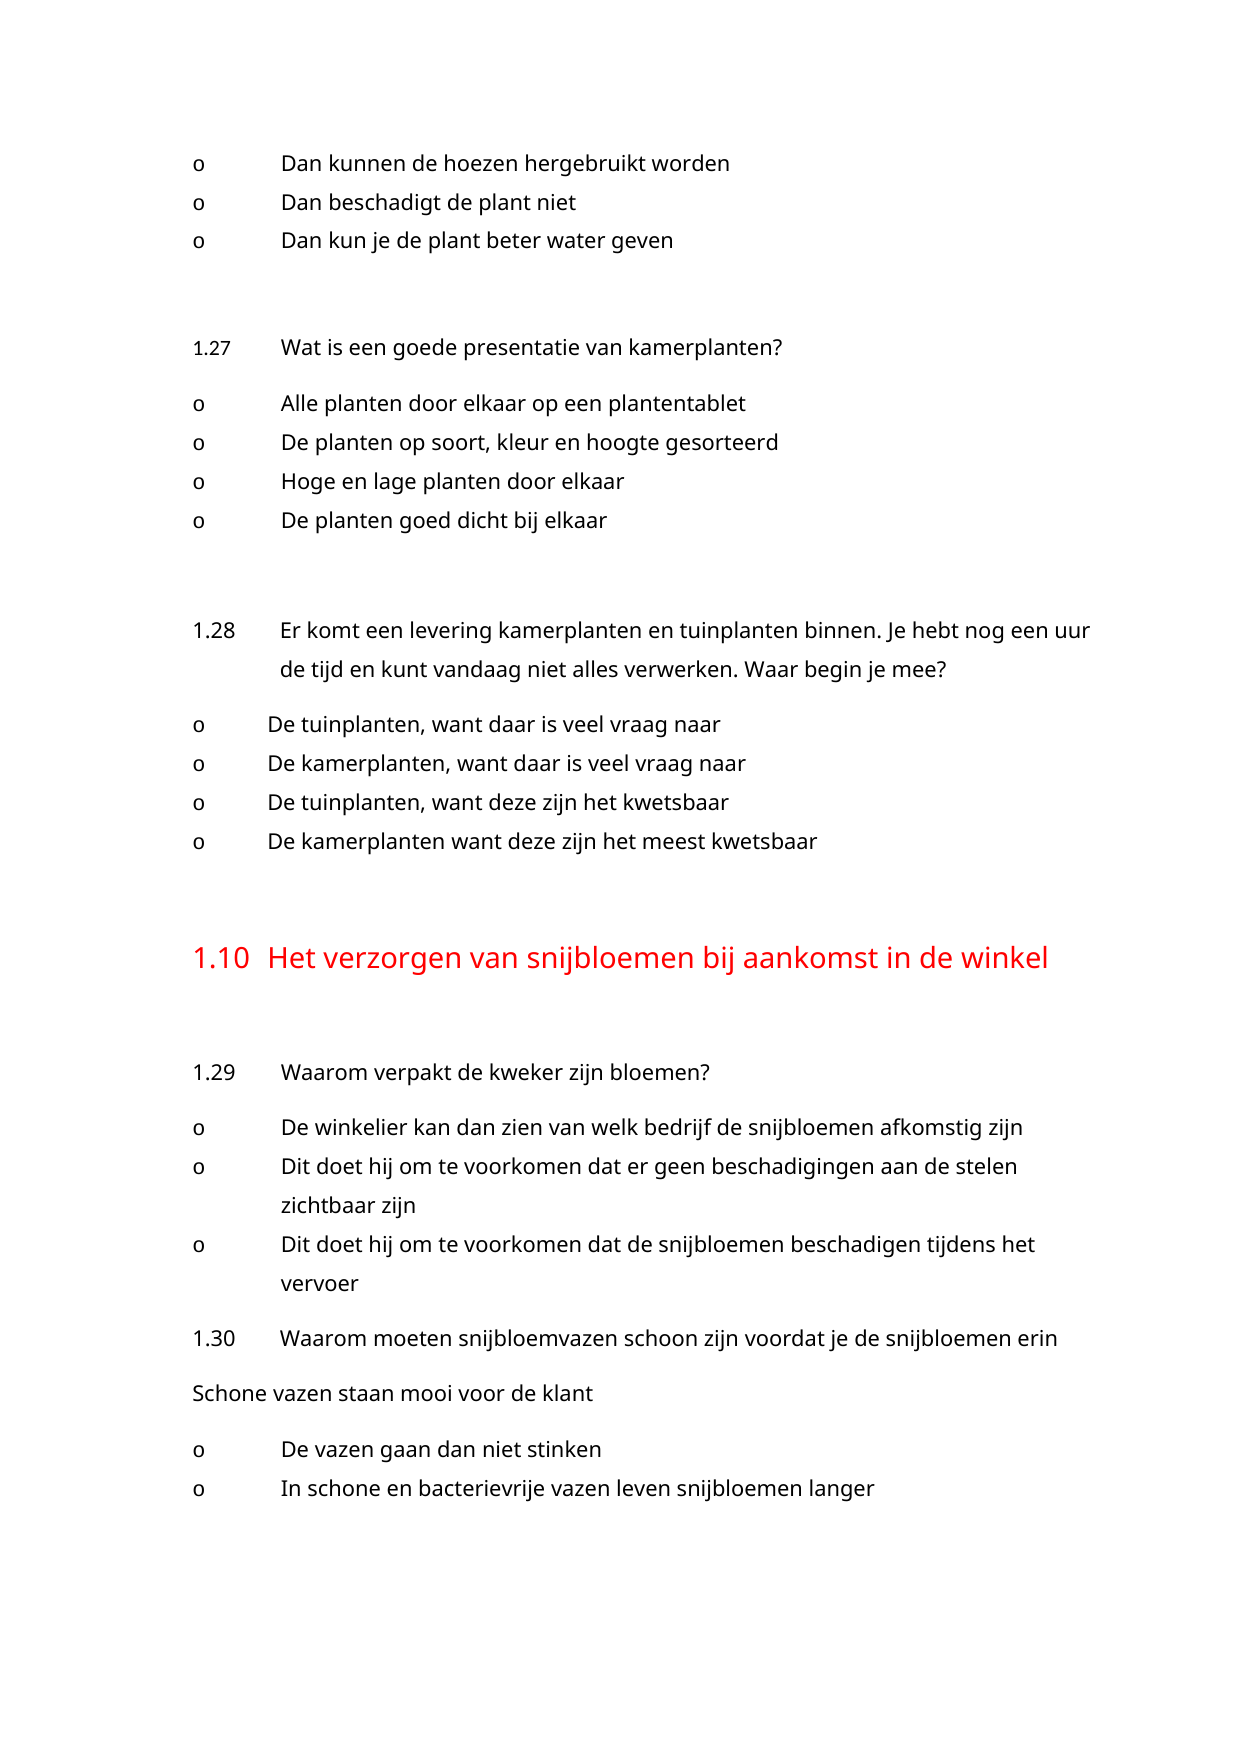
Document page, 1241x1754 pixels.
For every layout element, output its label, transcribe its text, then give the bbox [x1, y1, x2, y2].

list De winkelier kan dan zien van welk bedrijf de snijbloemen afkomstig zijn [192, 1112, 1093, 1142]
text 1.30 Waarom moeten snijbloemvazen schoon zijn voordat je de snijbloemen erin [192, 1323, 1093, 1353]
list Alle planten door elkaar op een plantentablet [192, 388, 1093, 418]
text 1.29 Waarom verpakt de kweker zijn bloemen? [192, 1057, 1093, 1087]
list Dan kun je de plant beter water geven [192, 226, 1093, 256]
text 1.28 Er komt een levering kamerplanten en tuinplanten binnen. Je hebt nog een uur de tijd en kunt vandaag niet alles verwerken. Waar begin je mee? [192, 616, 1093, 684]
list Hoge en lage planten door elkaar [192, 466, 1093, 496]
list De planten goed dicht bij elkaar [192, 504, 1093, 534]
list De kamerplanten, want daar is veel vraag naar [192, 748, 1093, 778]
list De vazen gaan dan niet stinken [192, 1434, 1093, 1464]
list De planten op soort, kleur en hoogte gesorteerd [192, 427, 1093, 457]
list Dan beschadigt de plant niet [192, 187, 1093, 217]
text Schone vazen staan mooi voor de klant [192, 1378, 1093, 1408]
list De kamerplanten want deze zijn het meest kwetsbaar [192, 826, 1093, 856]
text 1.27 Wat is een goede presentatie van kamerplanten? [148, 332, 1093, 362]
list De tuinplanten, want deze zijn het kwetsbaar [192, 787, 1093, 817]
list Dan kunnen de hoezen hergebruikt worden [192, 148, 1093, 178]
list De tuinplanten, want daar is veel vraag naar [192, 709, 1093, 739]
list Het verzorgen van snijbloemen bij aankomst in de winkel [192, 937, 1093, 977]
list Dit doet hij om te voorkomen dat er geen beschadigingen aan de stelen zichtbaar zijn [192, 1151, 1093, 1220]
list In schone en bacterievrije vazen leven snijbloemen langer [192, 1473, 1093, 1503]
list Dit doet hij om te voorkomen dat de snijbloemen beschadigen tijdens het vervoer [192, 1229, 1093, 1297]
